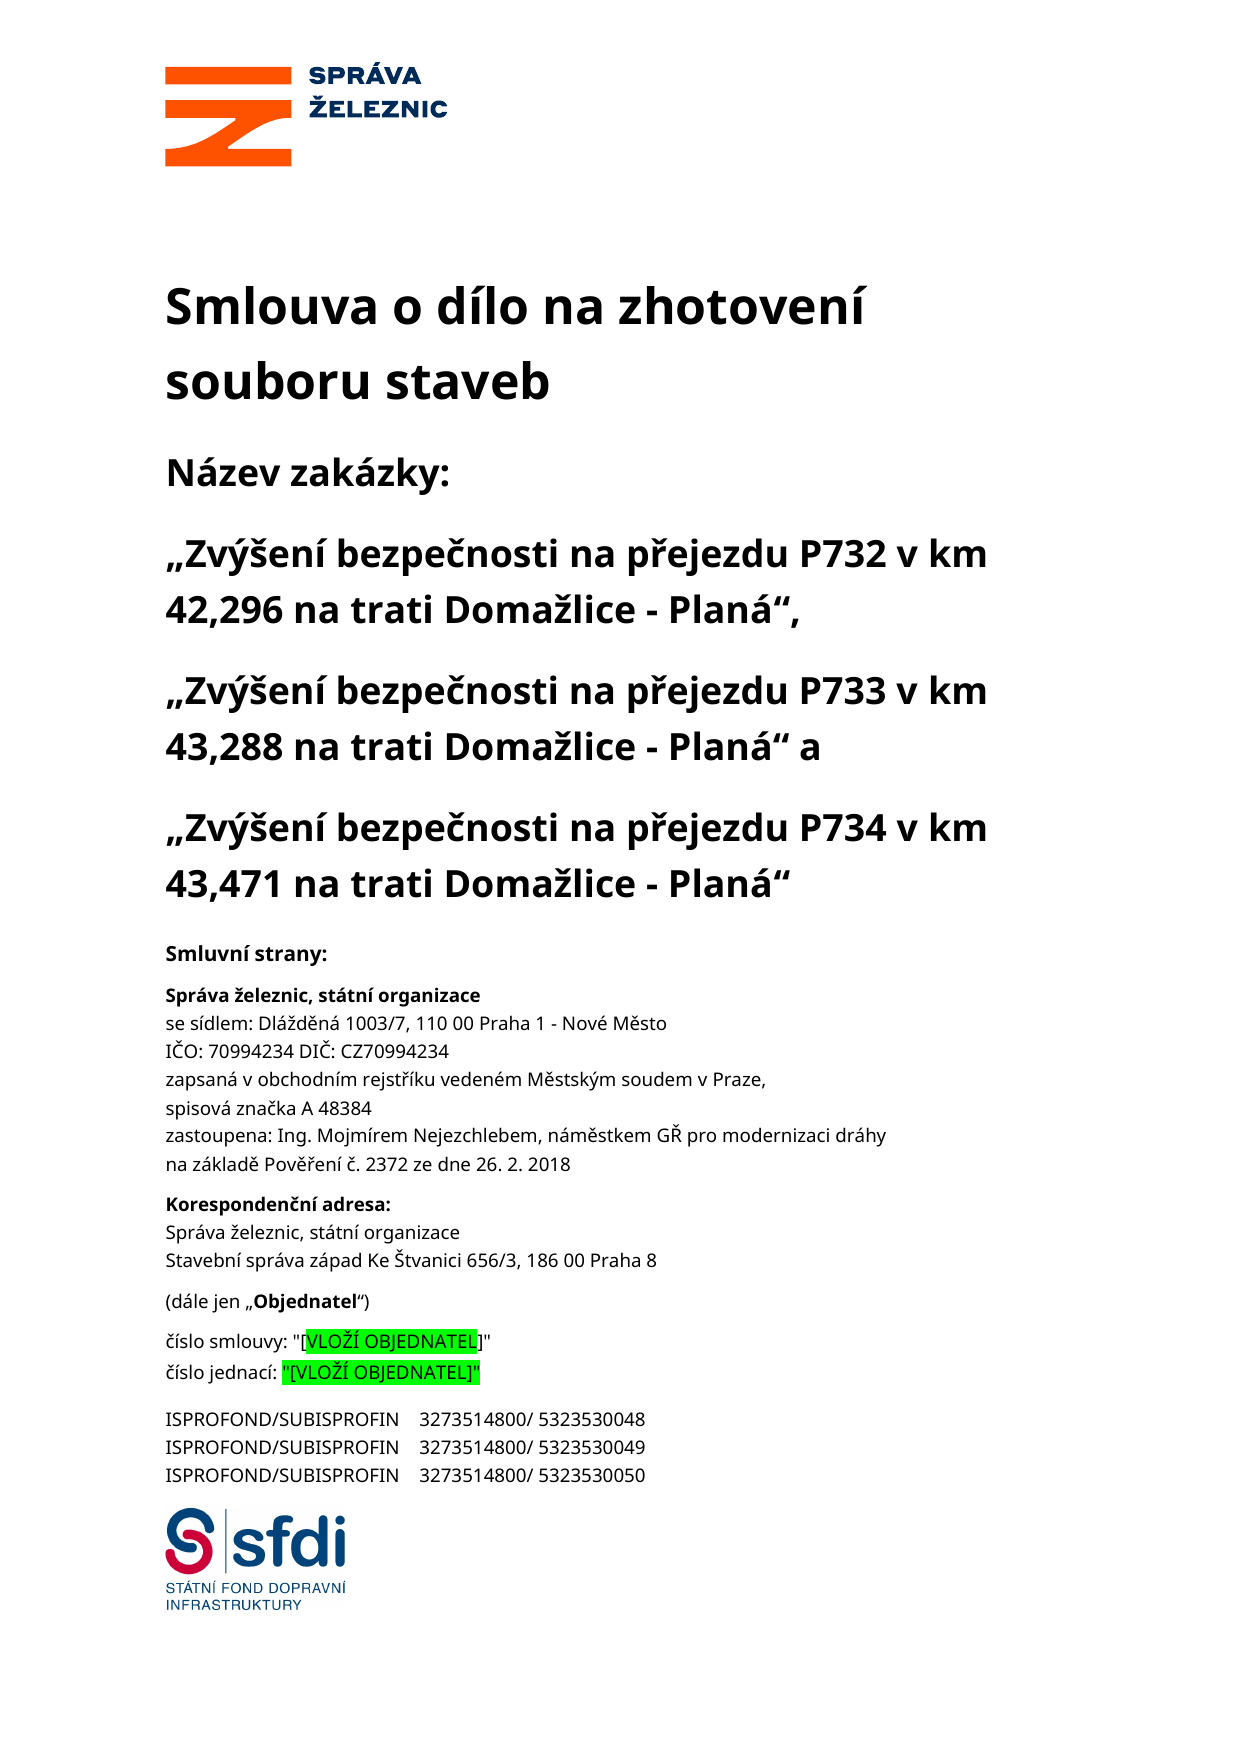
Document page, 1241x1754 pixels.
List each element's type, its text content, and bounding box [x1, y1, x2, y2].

text „Zvýšení bezpečnosti na přejezdu P733 v km 43,288 na trati Domažlice - Planá“ a [165, 664, 1075, 772]
text Stavební správa západ Ke Štvanici 656/3, 186 00 Praha 8 [165, 1247, 1075, 1273]
text „Zvýšení bezpečnosti na přejezdu P734 v km 43,471 na trati Domažlice - Planá“ [165, 802, 1075, 909]
text Název zakázky: [165, 446, 1075, 497]
picture [165, 1506, 346, 1610]
text na základě Pověření č. 2372 ze dne 26. 2. 2018 [165, 1151, 1075, 1176]
text Správa železnic, státní organizace [165, 983, 1075, 1008]
text Smluvní strany: [165, 939, 1075, 967]
text číslo smlouvy: "[VLOŽÍ OBJEDNATEL]" [165, 1328, 1075, 1354]
text číslo jednací: "[VLOŽÍ OBJEDNATEL]" [165, 1356, 1075, 1386]
text Korespondenční adresa: [165, 1191, 1075, 1217]
text zastoupena: Ing. Mojmírem Nejezchlebem, náměstkem GŘ pro modernizaci dráhy [165, 1123, 1075, 1148]
text ISPROFOND/SUBISPROFIN 3273514800/ 5323530048 [165, 1406, 1075, 1432]
text Smlouva o dílo na zhotovení souboru staveb [165, 271, 1075, 414]
text (dále jen „Objednatel“) [165, 1288, 1075, 1313]
text se sídlem: Dlážděná 1003/7, 110 00 Praha 1 - Nové Město [165, 1011, 1075, 1036]
text „Zvýšení bezpečnosti na přejezdu P732 v km 42,296 na trati Domažlice - Planá“, [165, 527, 1075, 634]
text zapsaná v obchodním rejstříku vedeném Městským soudem v Praze, [165, 1067, 1075, 1092]
text ISPROFOND/SUBISPROFIN 3273514800/ 5323530049 [165, 1434, 1075, 1460]
text IČO: 70994234 DIČ: CZ70994234 [165, 1039, 1075, 1064]
text spisová značka A 48384 [165, 1095, 1075, 1120]
text Správa železnic, státní organizace [165, 1219, 1075, 1245]
text ISPROFOND/SUBISPROFIN 3273514800/ 5323530050 [165, 1462, 1075, 1488]
